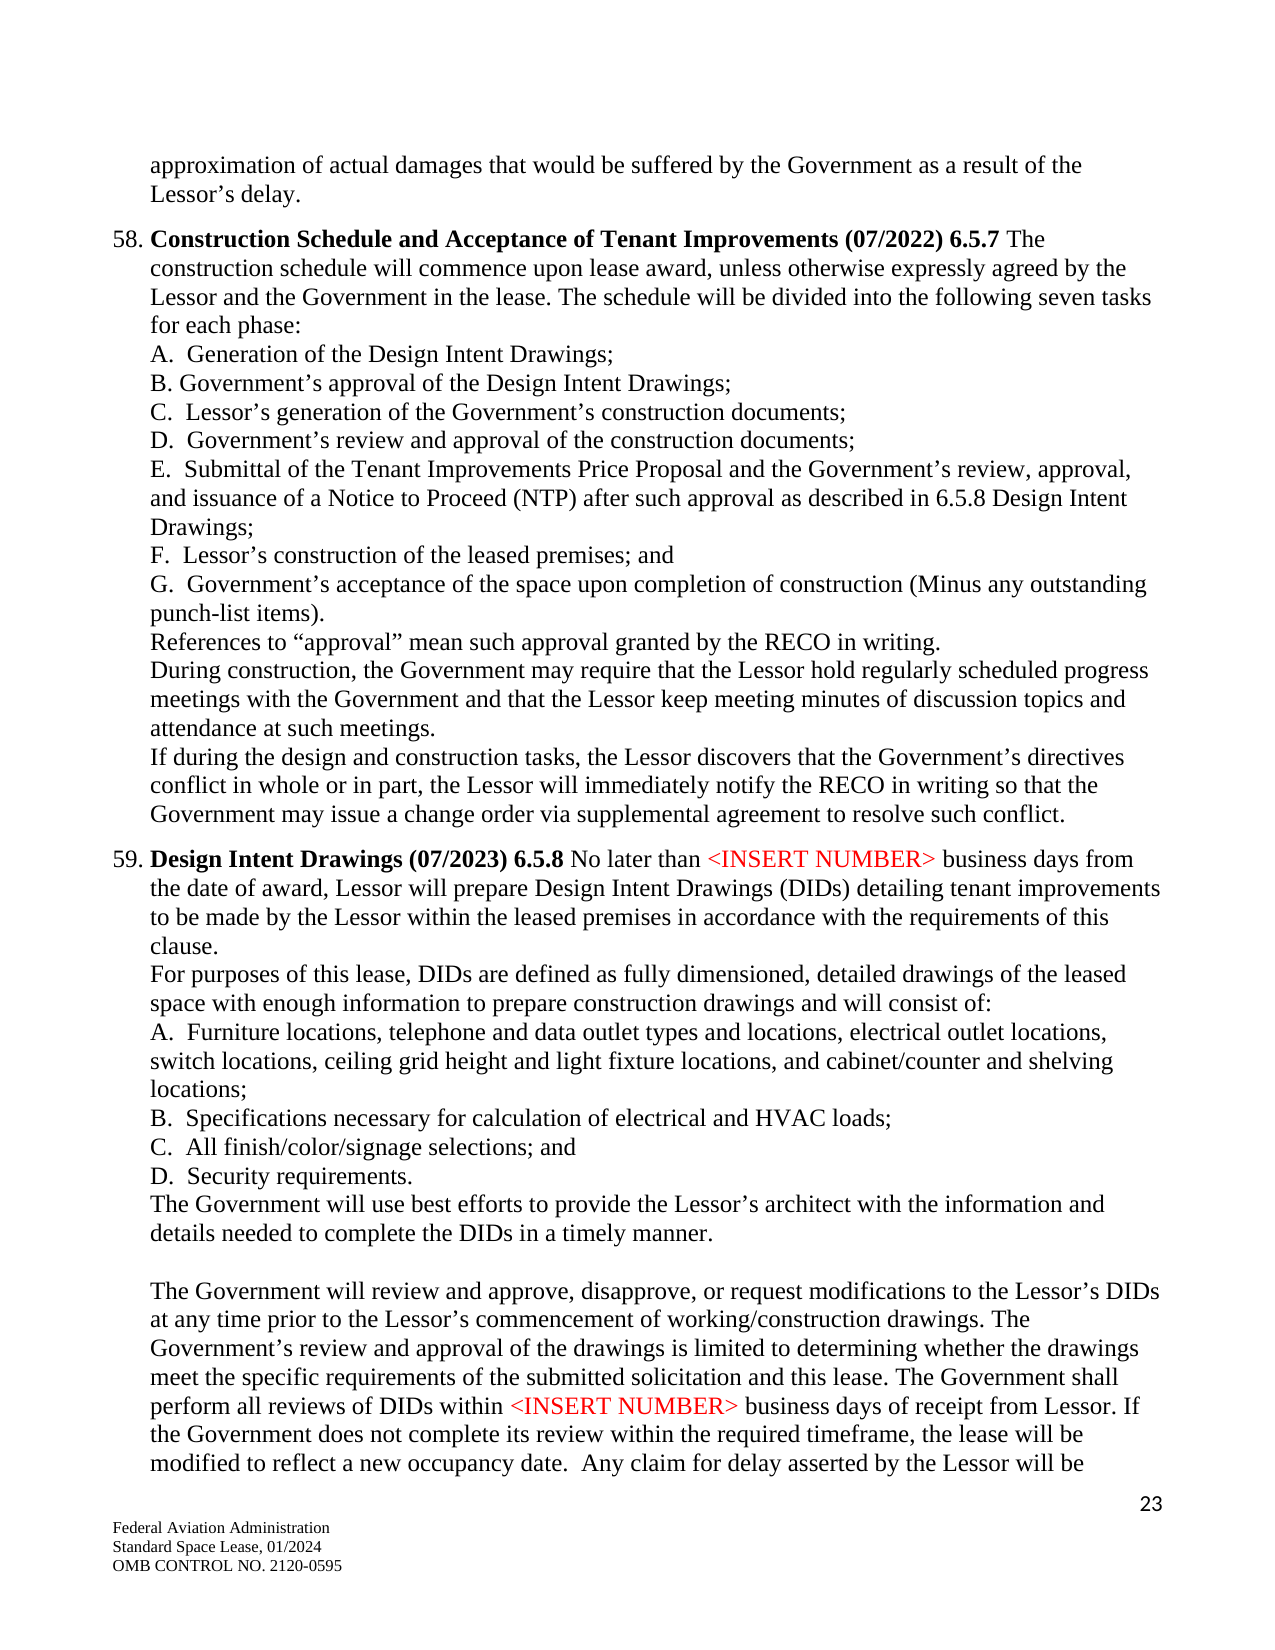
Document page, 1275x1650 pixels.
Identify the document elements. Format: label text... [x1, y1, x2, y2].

list Construction Schedule and Acceptance of Tenant Improvements (07/2022) 6.5.7 Insert in all standard space leases when tenant improvements are included. The construction schedule will commence upon lease award, unless otherwise expressly agreed by the Lessor and the Government in the lease. The schedule will be divided into the following seven tasks for each phase: A. Generation of the Design Intent Drawings; B. Government’s approval of the Design Intent Drawings; C. Lessor’s generation of the Government’s construction documents; D. Government’s review and approval of the construction documents; E. Submittal of the Tenant Improvements Price Proposal and the Government’s review, approval, and issuance of a Notice to Proceed (NTP) after such approval as described in 6.5.8 Design Intent Drawings; F. Lessor’s construction of the leased premises; and G. Government’s acceptance of the space upon completion of construction (Minus any outstanding punch-list items). References to “approval” mean such approval granted by the RECO in writing. During construction, the Government may require that the Lessor hold regularly scheduled progress meetings with the Government and that the Lessor keep meeting minutes of discussion topics and attendance at such meetings. If during the design and construction tasks, the Lessor discovers that the Government’s directives conflict in whole or in part, the Lessor will immediately notify the RECO in writing so that the Government may issue a change order via supplemental agreement to resolve such conflict. [112, 224, 1162, 828]
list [112, 844, 1162, 1477]
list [112, 150, 1162, 207]
